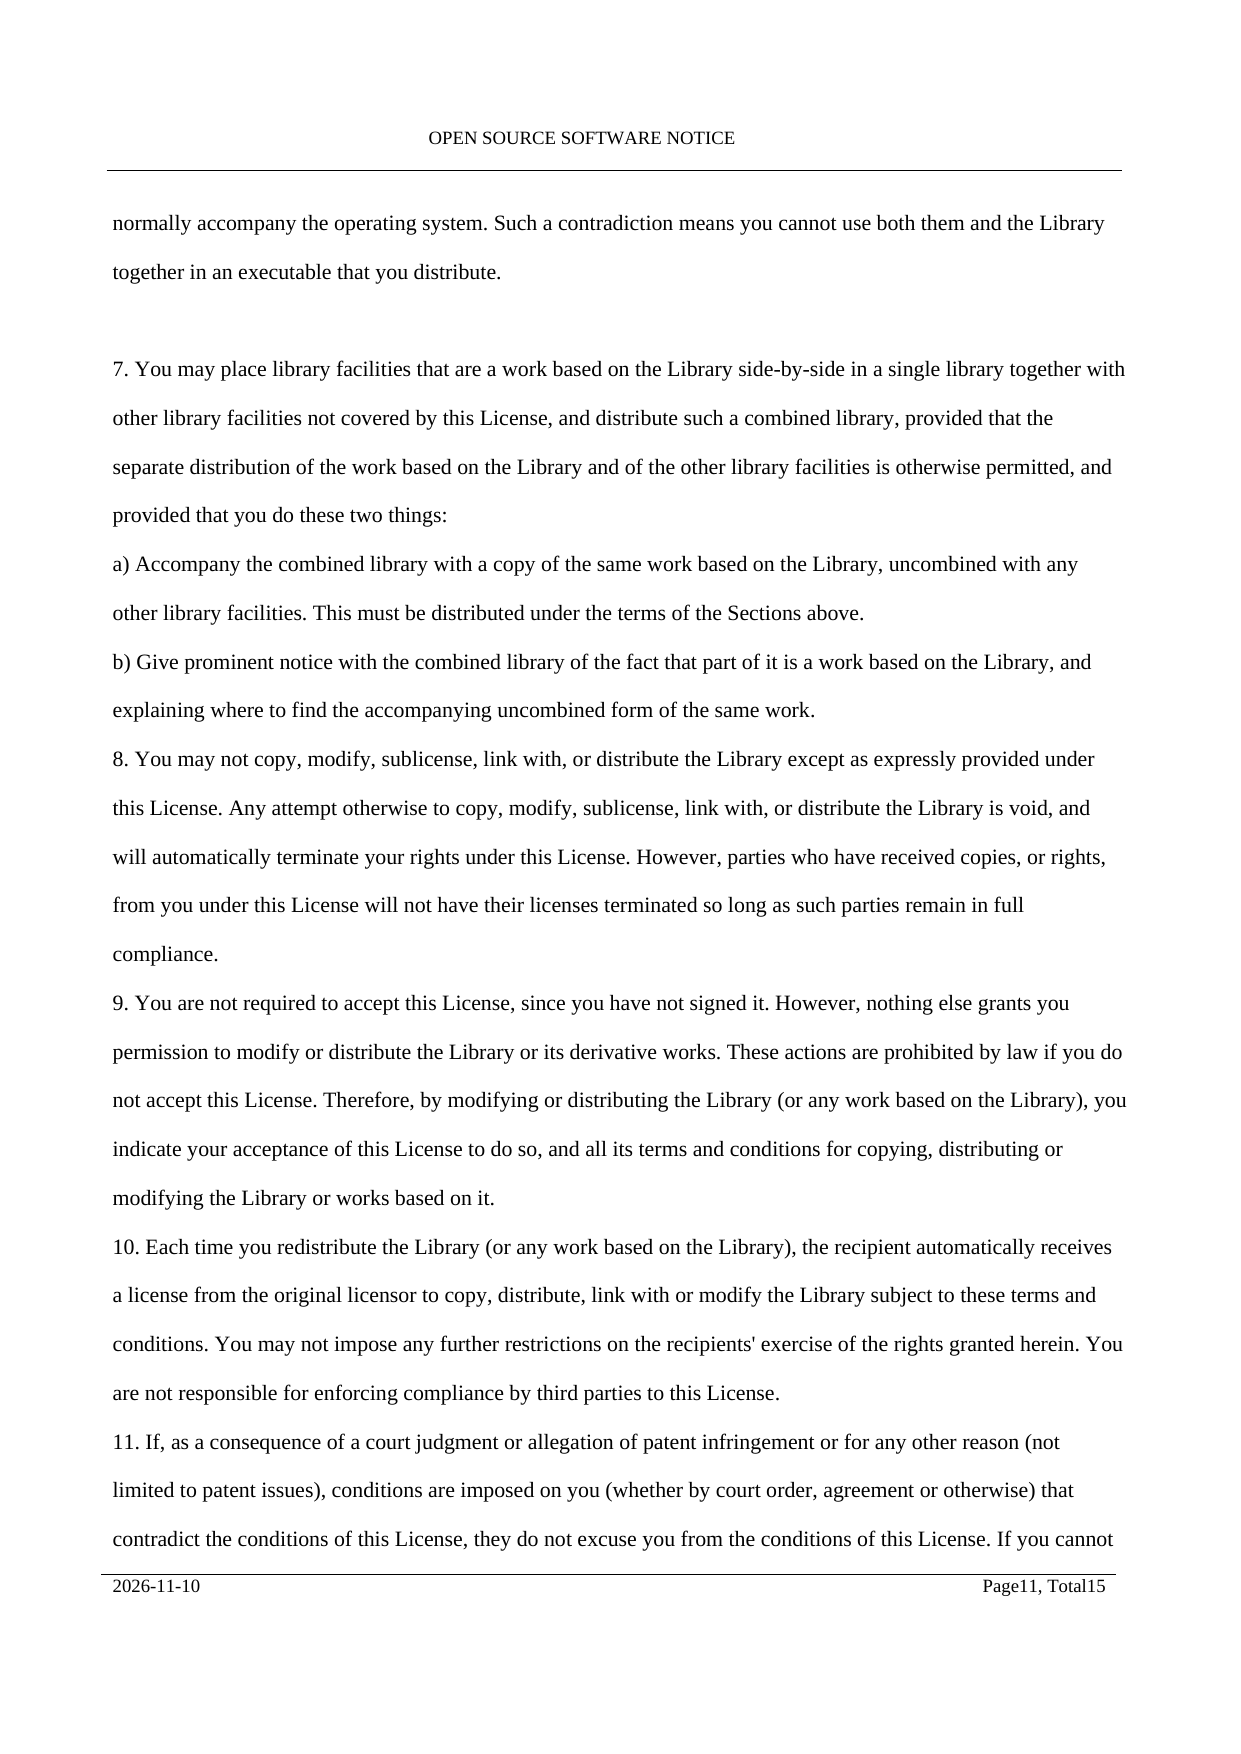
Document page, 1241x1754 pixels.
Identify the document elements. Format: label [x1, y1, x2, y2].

text [112, 206, 1128, 1555]
